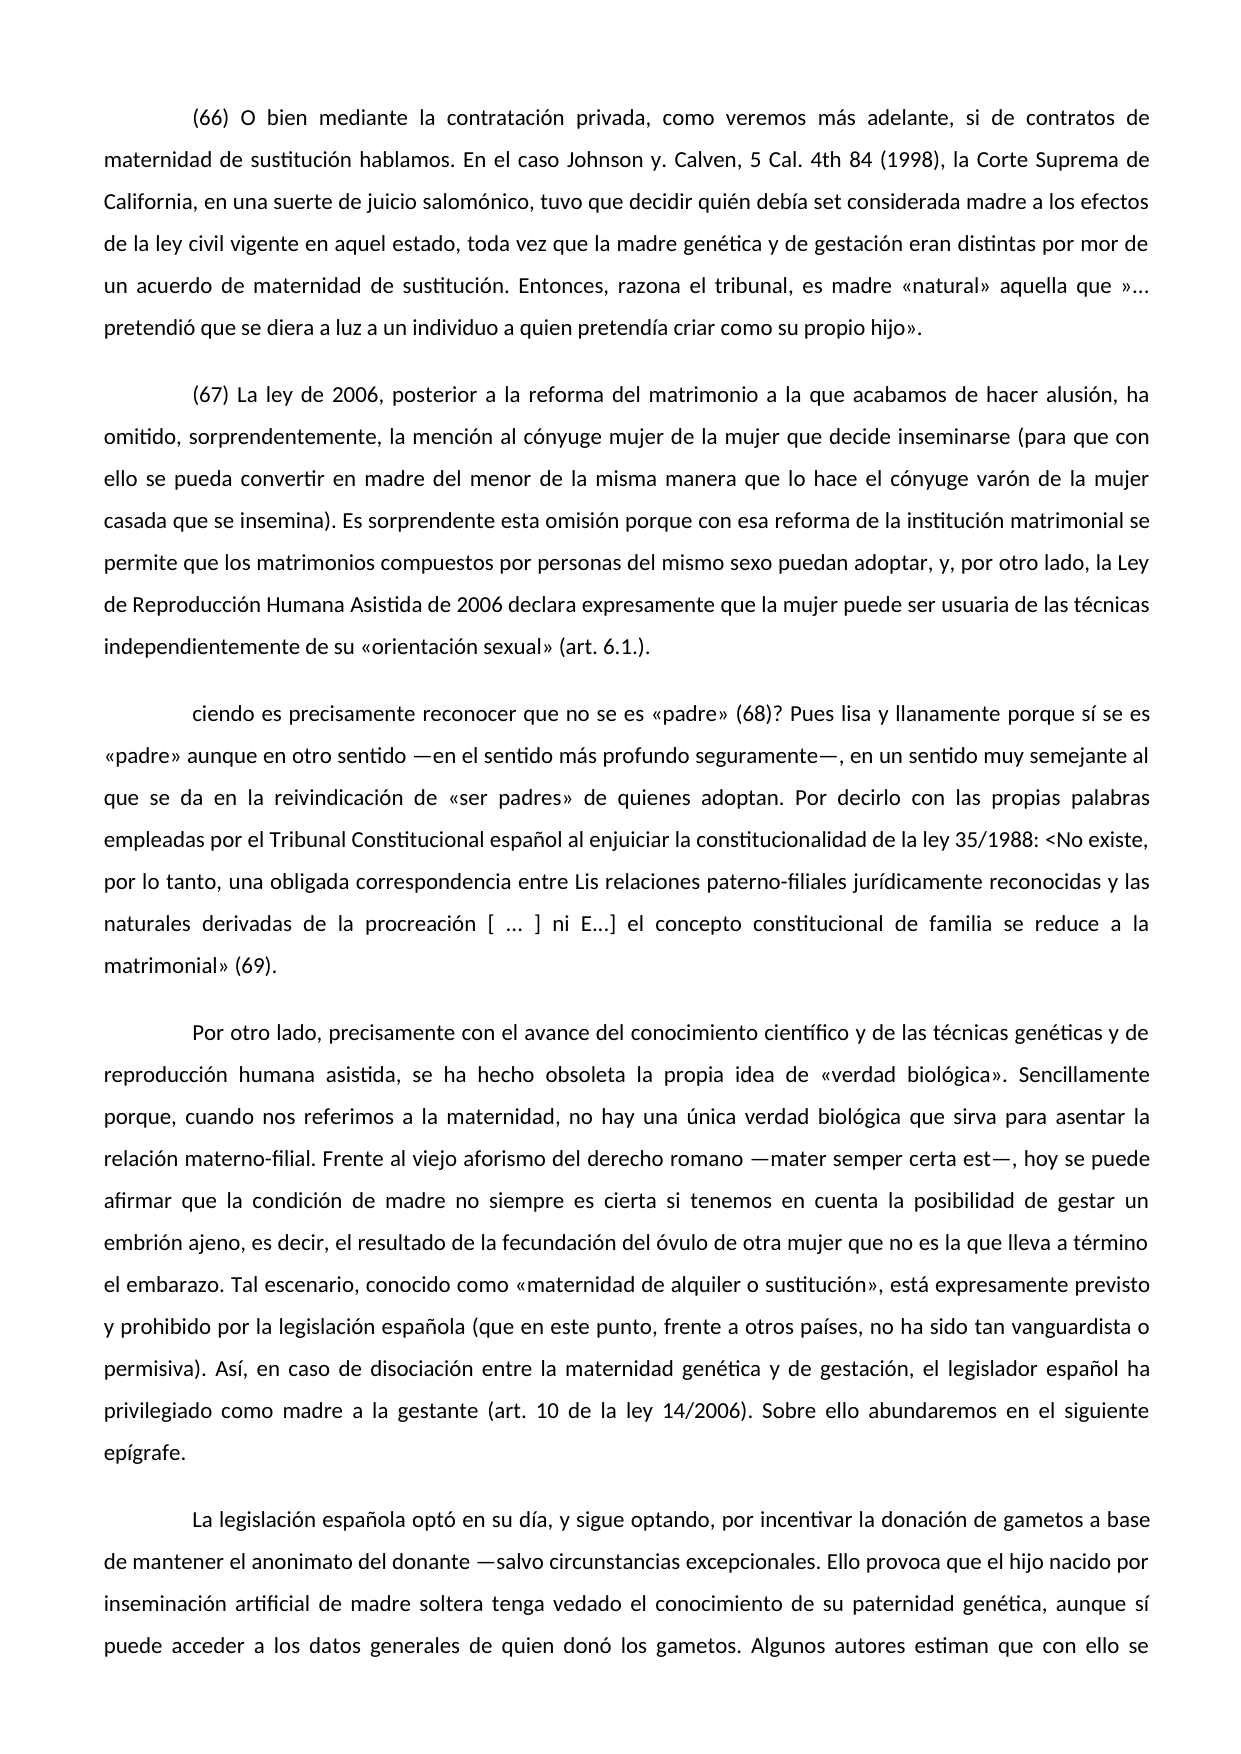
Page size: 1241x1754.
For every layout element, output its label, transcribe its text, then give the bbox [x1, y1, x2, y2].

text (67) La ley de 2006, posterior a la reforma del matrimonio a la que acabamos de hacer alusión, ha omitido, sorprendentemente, la mención al cónyuge mujer de la mujer que decide inseminarse (para que con ello se pueda convertir en madre del menor de la misma manera que lo hace el cónyuge varón de la mujer casada que se insemina). Es sorprendente esta omisión porque con esa reforma de la institución matrimonial se permite que los matrimonios compuestos por personas del mismo sexo puedan adoptar, y, por otro lado, la Ley de Reproducción Humana Asistida de 2006 declara expresamente que la mujer puede ser usuaria de las técnicas independientemente de su «orientación sexual» (art. 6.1.). [103, 380, 1152, 660]
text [103, 1505, 1152, 1659]
text Por otro lado, precisamente con el avance del conocimiento científico y de las técnicas genéticas y de reproducción humana asistida, se ha hecho obsoleta la propia idea de «verdad biológica». Sencillamente porque, cuando nos referimos a la maternidad, no hay una única verdad biológica que sirva para asentar la relación materno-filial. Frente al viejo aforismo del derecho romano —mater semper certa est—, hoy se puede afirmar que la condición de madre no siempre es cierta si tenemos en cuenta la posibilidad de gestar un embrión ajeno, es decir, el resultado de la fecundación del óvulo de otra mujer que no es la que lleva a término el embarazo. Tal escenario, conocido como «maternidad de alquiler o sustitución», está expresamente previsto y prohibido por la legislación española (que en este punto, frente a otros países, no ha sido tan vanguardista o permisiva). Así, en caso de disociación entre la maternidad genética y de gestación, el legislador español ha privilegiado como madre a la gestante (art. 10 de la ley 14/2006). Sobre ello abundaremos en el siguiente epígrafe. [103, 1018, 1152, 1466]
text ciendo es precisamente reconocer que no se es «padre» (68)? Pues lisa y llanamente porque sí se es «padre» aunque en otro sentido —en el sentido más profundo seguramente—, en un sentido muy semejante al que se da en la reivindicación de «ser padres» de quienes adoptan. Por decirlo con las propias palabras empleadas por el Tribunal Constitucional español al enjuiciar la constitucionalidad de la ley 35/1988: <No existe, por lo tanto, una obligada correspondencia entre Lis relaciones paterno-filiales jurídicamente reconocidas y las naturales derivadas de la procreación [ ... ] ni E...] el concepto constitucional de familia se reduce a la matrimonial» (69). [103, 699, 1152, 979]
text (66) O bien mediante la contratación privada, como veremos más adelante, si de contratos de maternidad de sustitución hablamos. En el caso Johnson y. Calven, 5 Cal. 4th 84 (1998), la Corte Suprema de California, en una suerte de juicio salomónico, tuvo que decidir quién debía set considerada madre a los efectos de la ley civil vigente en aquel estado, toda vez que la madre genética y de gestación eran distintas por mor de un acuerdo de maternidad de sustitución. Entonces, razona el tribunal, es madre «natural» aquella que »... pretendió que se diera a luz a un individuo a quien pretendía criar como su propio hijo». [103, 103, 1152, 341]
